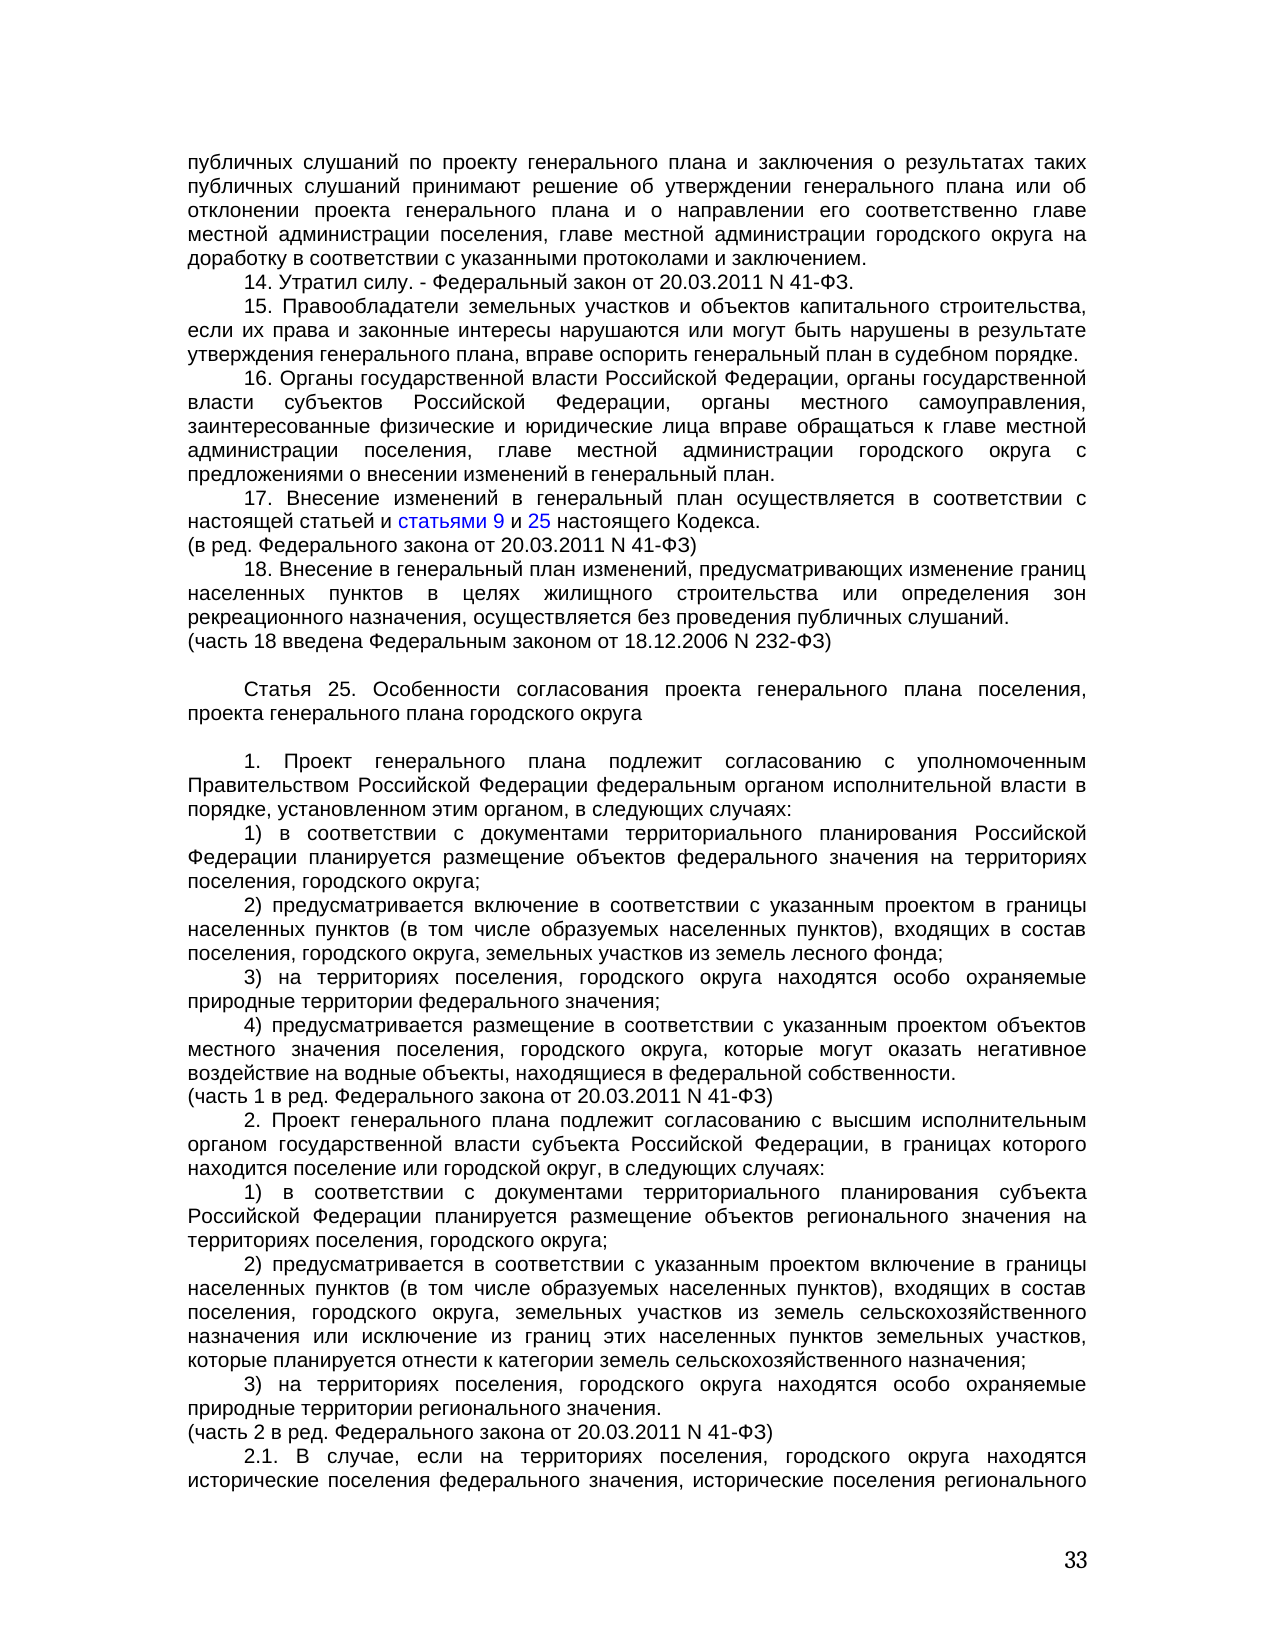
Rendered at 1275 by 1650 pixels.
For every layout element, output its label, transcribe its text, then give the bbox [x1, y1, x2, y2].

text 1) в соответствии с документами территориального планирования субъекта Российской Федерации планируется размещение объектов регионального значения на территориях поселения, городского округа; [187, 1180, 1087, 1252]
text 15. Правообладатели земельных участков и объектов капитального строительства, если их права и законные интересы нарушаются или могут быть нарушены в результате утверждения генерального плана, вправе оспорить генеральный план в судебном порядке. [187, 294, 1087, 366]
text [187, 1444, 1087, 1492]
text 3) на территориях поселения, городского округа находятся особо охраняемые природные территории федерального значения; [187, 964, 1087, 1012]
text Статья 25. Особенности согласования проекта генерального плана поселения, проекта генерального плана городского округа [187, 677, 1087, 725]
text 3) на территориях поселения, городского округа находятся особо охраняемые природные территории регионального значения. [187, 1372, 1087, 1420]
text 2) предусматривается в соответствии с указанным проектом включение в границы населенных пунктов (в том числе образуемых населенных пунктов), входящих в состав поселения, городского округа, земельных участков из земель сельскохозяйственного назначения или исключение из границ этих населенных пунктов земельных участков, которые планируется отнести к категории земель сельскохозяйственного назначения; [187, 1252, 1087, 1372]
text 4) предусматривается размещение в соответствии с указанным проектом объектов местного значения поселения, городского округа, которые могут оказать негативное воздействие на водные объекты, находящиеся в федеральной собственности. [187, 1012, 1087, 1084]
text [187, 150, 1087, 270]
text (в ред. Федерального закона от 20.03.2011 N 41-ФЗ) [187, 533, 1087, 557]
text 2) предусматривается включение в соответствии с указанным проектом в границы населенных пунктов (в том числе образуемых населенных пунктов), входящих в состав поселения, городского округа, земельных участков из земель лесного фонда; [187, 893, 1087, 964]
text (часть 2 в ред. Федерального закона от 20.03.2011 N 41-ФЗ) [187, 1420, 1087, 1444]
text 16. Органы государственной власти Российской Федерации, органы государственной власти субъектов Российской Федерации, органы местного самоуправления, заинтересованные физические и юридические лица вправе обращаться к главе местной администрации поселения, главе местной администрации городского округа с предложениями о внесении изменений в генеральный план. [187, 366, 1087, 485]
text (часть 1 в ред. Федерального закона от 20.03.2011 N 41-ФЗ) [187, 1084, 1087, 1108]
text (часть 18 введена Федеральным законом от 18.12.2006 N 232-ФЗ) [187, 629, 1087, 653]
text 1) в соответствии с документами территориального планирования Российской Федерации планируется размещение объектов федерального значения на территориях поселения, городского округа; [187, 821, 1087, 893]
text 1. Проект генерального плана подлежит согласованию с уполномоченным Правительством Российской Федерации федеральным органом исполнительной власти в порядке, установленном этим органом, в следующих случаях: [187, 749, 1087, 821]
text 14. Утратил силу. - Федеральный закон от 20.03.2011 N 41-ФЗ. [187, 270, 1087, 294]
text 17. Внесение изменений в генеральный план осуществляется в соответствии с настоящей статьей и статьями 9 и 25 настоящего Кодекса. [187, 485, 1087, 533]
text 2. Проект генерального плана подлежит согласованию с высшим исполнительным органом государственной власти субъекта Российской Федерации, в границах которого находится поселение или городской округ, в следующих случаях: [187, 1108, 1087, 1180]
text 18. Внесение в генеральный план изменений, предусматривающих изменение границ населенных пунктов в целях жилищного строительства или определения зон рекреационного назначения, осуществляется без проведения публичных слушаний. [187, 557, 1087, 629]
